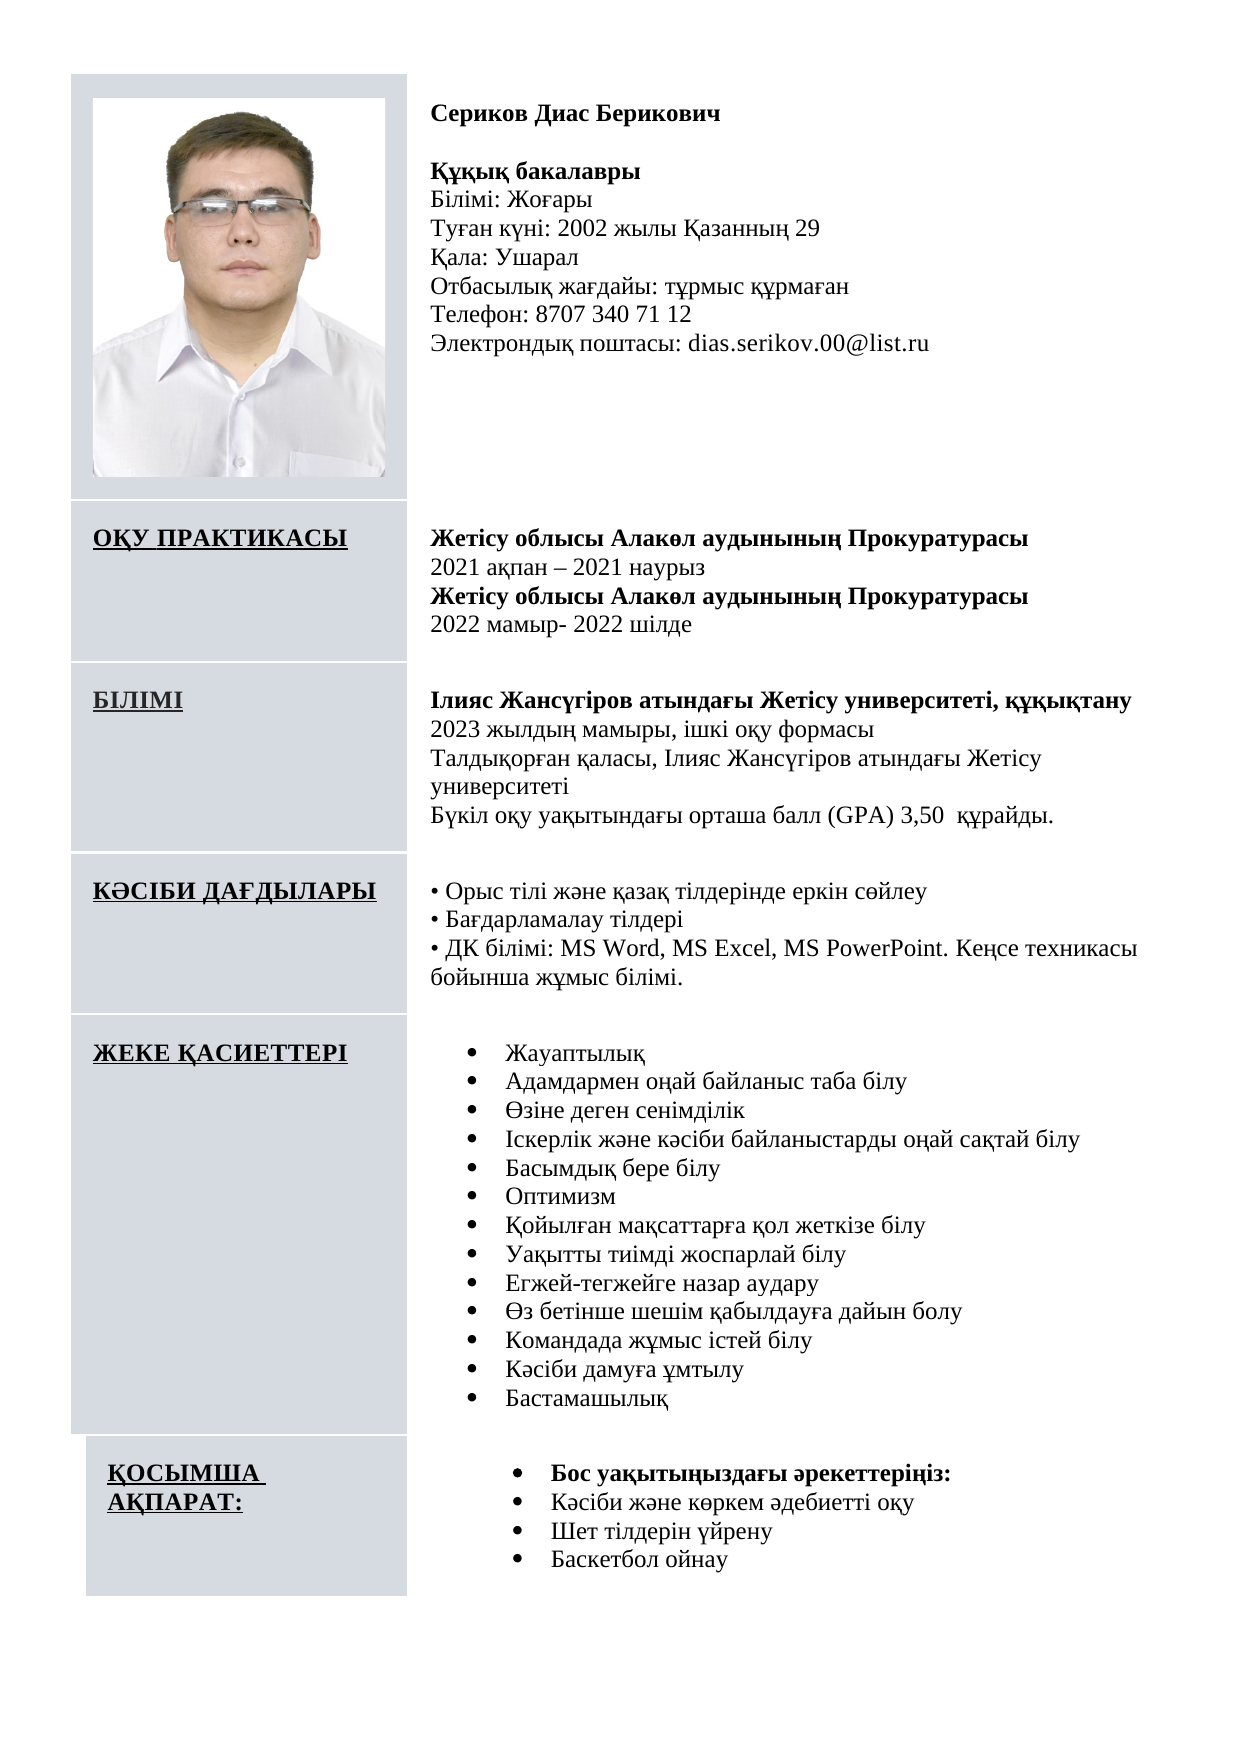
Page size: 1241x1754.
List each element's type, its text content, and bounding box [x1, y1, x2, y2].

table_cell ҚОСЫМША АҚПАРАТ: [86, 1436, 407, 1596]
table_cell Бос уақытыңыздағы әрекеттеріңіз: Кәсіби және көркем әдебиетті оқу Шет тілдерін үйрену Баскетбол ойнау [409, 1436, 1194, 1596]
table_cell КӘСІБИ ДАҒДЫЛАРЫ [71, 854, 407, 1013]
table_cell Ілияс Жансүгіров атындағы Жетісу университеті, құқықтану 2023 жылдың мамыры, ішкі оқу формасы Талдықорған қаласы, Ілияс Жансүгіров атындағы Жетісу университеті Бүкіл оқу уақытындағы орташа балл (GPA) 3,50 құрайды. [409, 663, 1194, 851]
table_cell ЖЕКЕ ҚАСИЕТТЕРІ [71, 1015, 407, 1434]
table_cell ОҚУ ПРАКТИКАСЫ [71, 501, 407, 661]
picture [92, 98, 385, 477]
table_header Сериков Диас Берикович Құқық бакалавры Білімі: Жоғары Туған күні: 2002 жылы Қазанның 29 Қала: Ушарал Отбасылық жағдайы: тұрмыс құрмаған Телефон: 8707 340 71 12 Электрондық поштасы: dias.serikov.00@list.ru [409, 76, 1194, 499]
table_header [71, 74, 407, 499]
table_cell БІЛІМІ [71, 663, 407, 851]
table_cell Жетісу облысы Алакөл аудынының Прокуратурасы 2021 ақпан – 2021 наурыз Жетісу облысы Алакөл аудынының Прокуратурасы 2022 мамыр- 2022 шілде [409, 501, 1194, 661]
table_cell • Орыс тілі және қазақ тілдерінде еркін сөйлеу • Бағдарламалау тілдері • ДК білімі: MS Word, MS Excel, MS PowerPoint. Кеңсе техникасы бойынша жұмыс білімі. [409, 854, 1194, 1013]
table_cell Жауаптылық Адамдармен оңай байланыс таба білу Өзіне деген сенімділік Іскерлік және кәсіби байланыстарды оңай сақтай білу Басымдық бере білу Оптимизм Қойылған мақсаттарға қол жеткізе білу Уақытты тиімді жоспарлай білу Егжей-тегжейге назар аудару Өз бетінше шешім қабылдауға дайын болу Командада жұмыс істей білу Кәсіби дамуға ұмтылу Бастамашылық [409, 1015, 1194, 1434]
